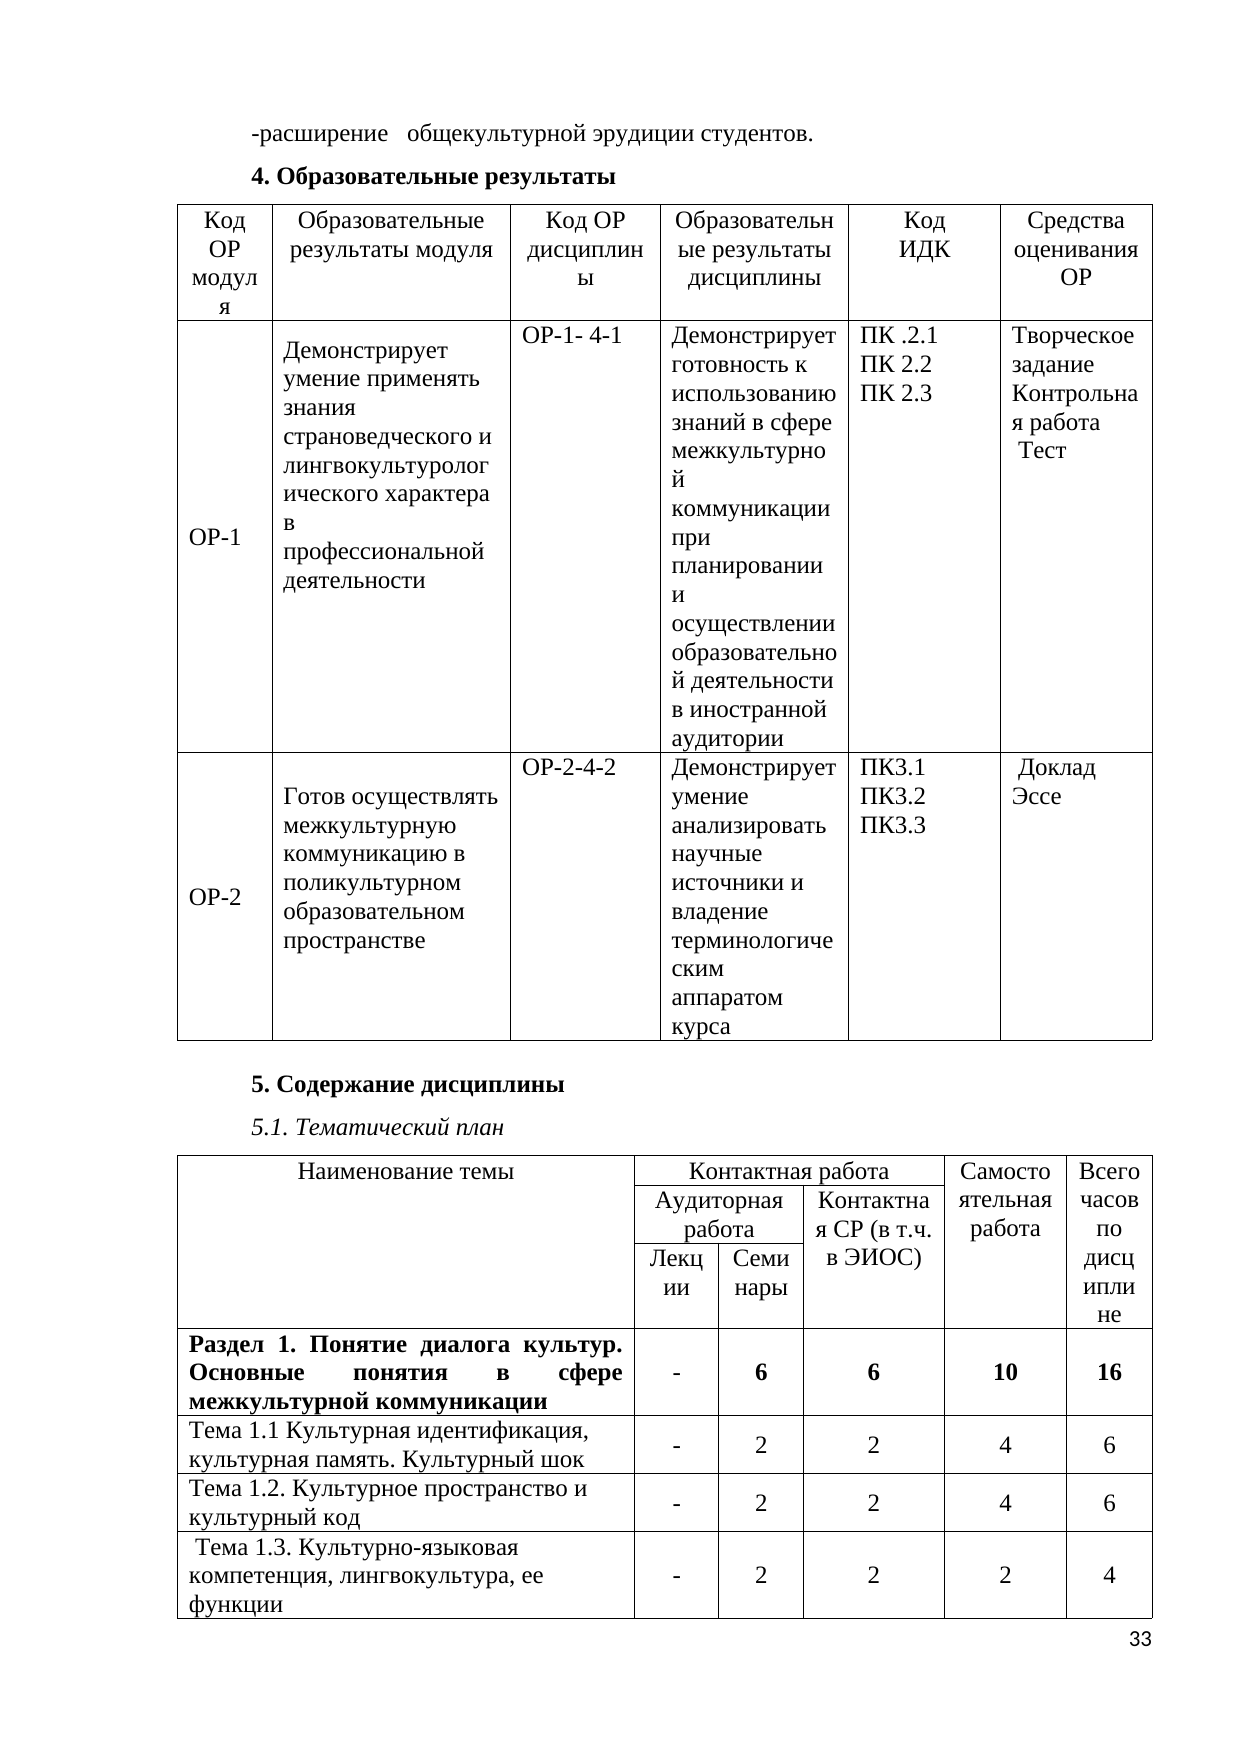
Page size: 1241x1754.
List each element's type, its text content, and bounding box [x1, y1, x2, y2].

table_cell 10 [945, 1329, 1066, 1415]
table_cell - [635, 1329, 718, 1415]
table_cell ОР-1 [178, 321, 272, 752]
table_cell Демонстрирует готовность к использованию знаний в сфере межкультурной коммуникации при планировании и осуществлении образовательной деятельности в иностранной аудитории [661, 321, 848, 752]
table_cell - [635, 1532, 718, 1618]
table_cell Творческое задание Контрольная работа Тест [1001, 321, 1152, 752]
table_header Образовательные результаты модуля [273, 205, 510, 320]
table_header Всего часов по дисциплине [1067, 1156, 1152, 1328]
table_header Самостоятельная работа [945, 1156, 1066, 1328]
table_header Образовательные результаты дисциплины [661, 205, 848, 320]
table_header Наименование темы [178, 1156, 634, 1328]
table_cell 2 [719, 1532, 803, 1618]
table_cell Тема 1.3. Культурно-языковая компетенция, лингвокультура, ее функции [178, 1532, 634, 1618]
table_cell 4 [945, 1416, 1066, 1473]
table_cell Лекции [635, 1244, 718, 1328]
table_cell Доклад Эссе [1001, 753, 1152, 1040]
table_cell 6 [804, 1329, 944, 1415]
table_cell 2 [719, 1474, 803, 1531]
table_cell 2 [804, 1474, 944, 1531]
table_header Код ИДК [849, 205, 1000, 320]
table_cell ПК .2.1 ПК 2.2 ПК 2.3 [849, 321, 1000, 752]
table_header Средства оценивания ОР [1001, 205, 1152, 320]
table_cell 2 [719, 1416, 803, 1473]
table_cell Готов осуществлять межкультурную коммуникацию в поликультурном образовательном пространстве [273, 753, 510, 1040]
table_cell 6 [1067, 1474, 1152, 1531]
table_header Контактная работа [635, 1156, 944, 1184]
table_cell - [635, 1474, 718, 1531]
table_cell Тема 1.2. Культурное пространство и культурный код [178, 1474, 634, 1531]
table_cell 6 [719, 1329, 803, 1415]
table_cell 2 [804, 1416, 944, 1473]
table_cell ОР-1- 4-1 [511, 321, 660, 752]
table_cell Семинары [719, 1244, 803, 1328]
text 5. Содержание дисциплины [177, 1069, 1152, 1098]
table_header Код ОР дисциплины [511, 205, 660, 320]
table_cell Контактная СР (в т.ч. в ЭИОС) [804, 1186, 944, 1328]
table_cell - [635, 1416, 718, 1473]
table_header Код ОР модуля [178, 205, 272, 320]
text -расширение общекультурной эрудиции студентов. [177, 118, 1152, 147]
table_cell Тема 1.1 Культурная идентификация, культурная память. Культурный шок [178, 1416, 634, 1473]
text 5.1. Тематический план [177, 1112, 1152, 1141]
table_cell ПК3.1 ПК3.2 ПК3.3 [849, 753, 1000, 1040]
text 4. Образовательные результаты [177, 161, 1152, 190]
table_cell 4 [1067, 1532, 1152, 1618]
table_cell Раздел 1. Понятие диалога культур. Основные понятия в сфере межкультурной коммуникации [178, 1329, 634, 1415]
table_cell Аудиторная работа [635, 1186, 803, 1242]
table_cell 4 [945, 1474, 1066, 1531]
table_cell ОР-2-4-2 [511, 753, 660, 1040]
table_cell 16 [1067, 1329, 1152, 1415]
table_cell Демонстрирует умение применять знания страноведческого и лингвокультурологического характера в профессиональной деятельности [273, 321, 510, 752]
table_cell ОР-2 [178, 753, 272, 1040]
table_cell 2 [945, 1532, 1066, 1618]
table_cell 2 [804, 1532, 944, 1618]
table_cell 6 [1067, 1416, 1152, 1473]
table_cell Демонстрирует умение анализировать научные источники и владение терминологическим аппаратом курса [661, 753, 848, 1040]
